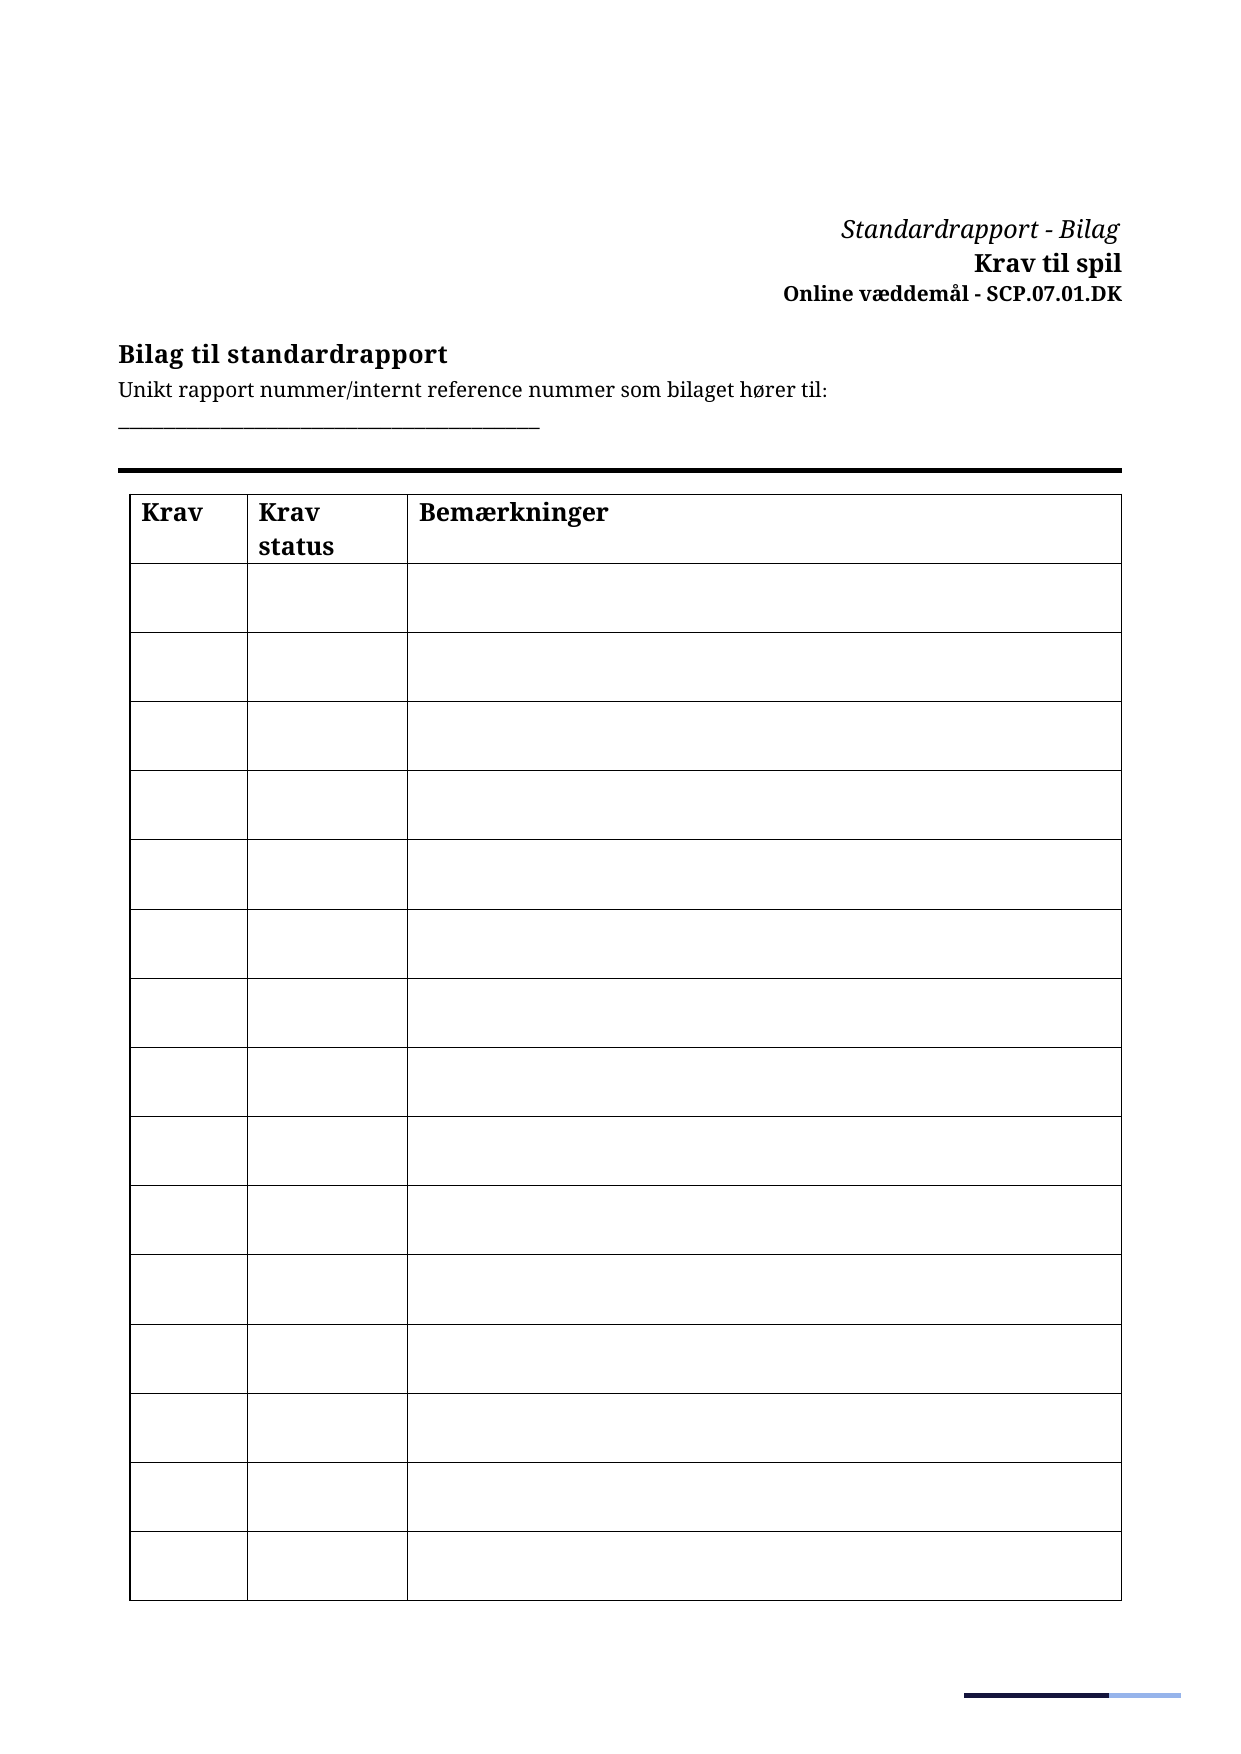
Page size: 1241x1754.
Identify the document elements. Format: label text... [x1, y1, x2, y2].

table_cell [248, 633, 407, 701]
table_cell [131, 1325, 247, 1393]
table_cell [131, 1186, 247, 1254]
table_cell [131, 1255, 247, 1323]
table_header Bemærkninger [408, 495, 1121, 563]
table_cell [408, 1117, 1121, 1185]
table_cell [131, 771, 247, 839]
table_cell [131, 1532, 247, 1600]
table_cell [131, 633, 247, 701]
table_cell [248, 702, 407, 770]
text Krav til spil [118, 245, 1122, 279]
subtitle Bilag til standardrapport [118, 336, 1122, 370]
table_cell [408, 1394, 1121, 1462]
table_cell [131, 979, 247, 1047]
table_cell [408, 1463, 1121, 1531]
table_cell [408, 910, 1121, 978]
table_cell [131, 840, 247, 908]
table_cell [408, 633, 1121, 701]
table_cell [131, 1117, 247, 1185]
text Online væddemål - SCP.07.01.DK [118, 279, 1122, 308]
table_cell [408, 1325, 1121, 1393]
table_cell [408, 771, 1121, 839]
text Unikt rapport nummer/internt reference nummer som bilaget hører til: _____________________________________ [118, 375, 1122, 432]
table_cell [248, 1463, 407, 1531]
table_cell [248, 910, 407, 978]
table_cell [248, 1255, 407, 1323]
table_cell [408, 840, 1121, 908]
table_cell [408, 1255, 1121, 1323]
table_cell [248, 1532, 407, 1600]
table_cell [248, 840, 407, 908]
table_cell [248, 1394, 407, 1462]
text Standardrapport - Bilag [118, 211, 1122, 245]
table_cell [408, 564, 1121, 632]
table_cell [131, 564, 247, 632]
table_cell [248, 771, 407, 839]
table_cell [248, 1186, 407, 1254]
table_cell [408, 979, 1121, 1047]
table_cell [248, 564, 407, 632]
table_cell [131, 1463, 247, 1531]
table_cell [248, 1048, 407, 1116]
table_cell [131, 910, 247, 978]
table_cell [408, 702, 1121, 770]
table_cell [131, 1394, 247, 1462]
table_cell [408, 1532, 1121, 1600]
table_cell [248, 1325, 407, 1393]
table_cell [408, 1048, 1121, 1116]
table_header Krav status [248, 495, 407, 563]
table_cell [248, 979, 407, 1047]
table_cell [408, 1186, 1121, 1254]
table_cell [248, 1117, 407, 1185]
table_cell [131, 1048, 247, 1116]
table_cell [131, 702, 247, 770]
table_header Krav [131, 495, 247, 563]
